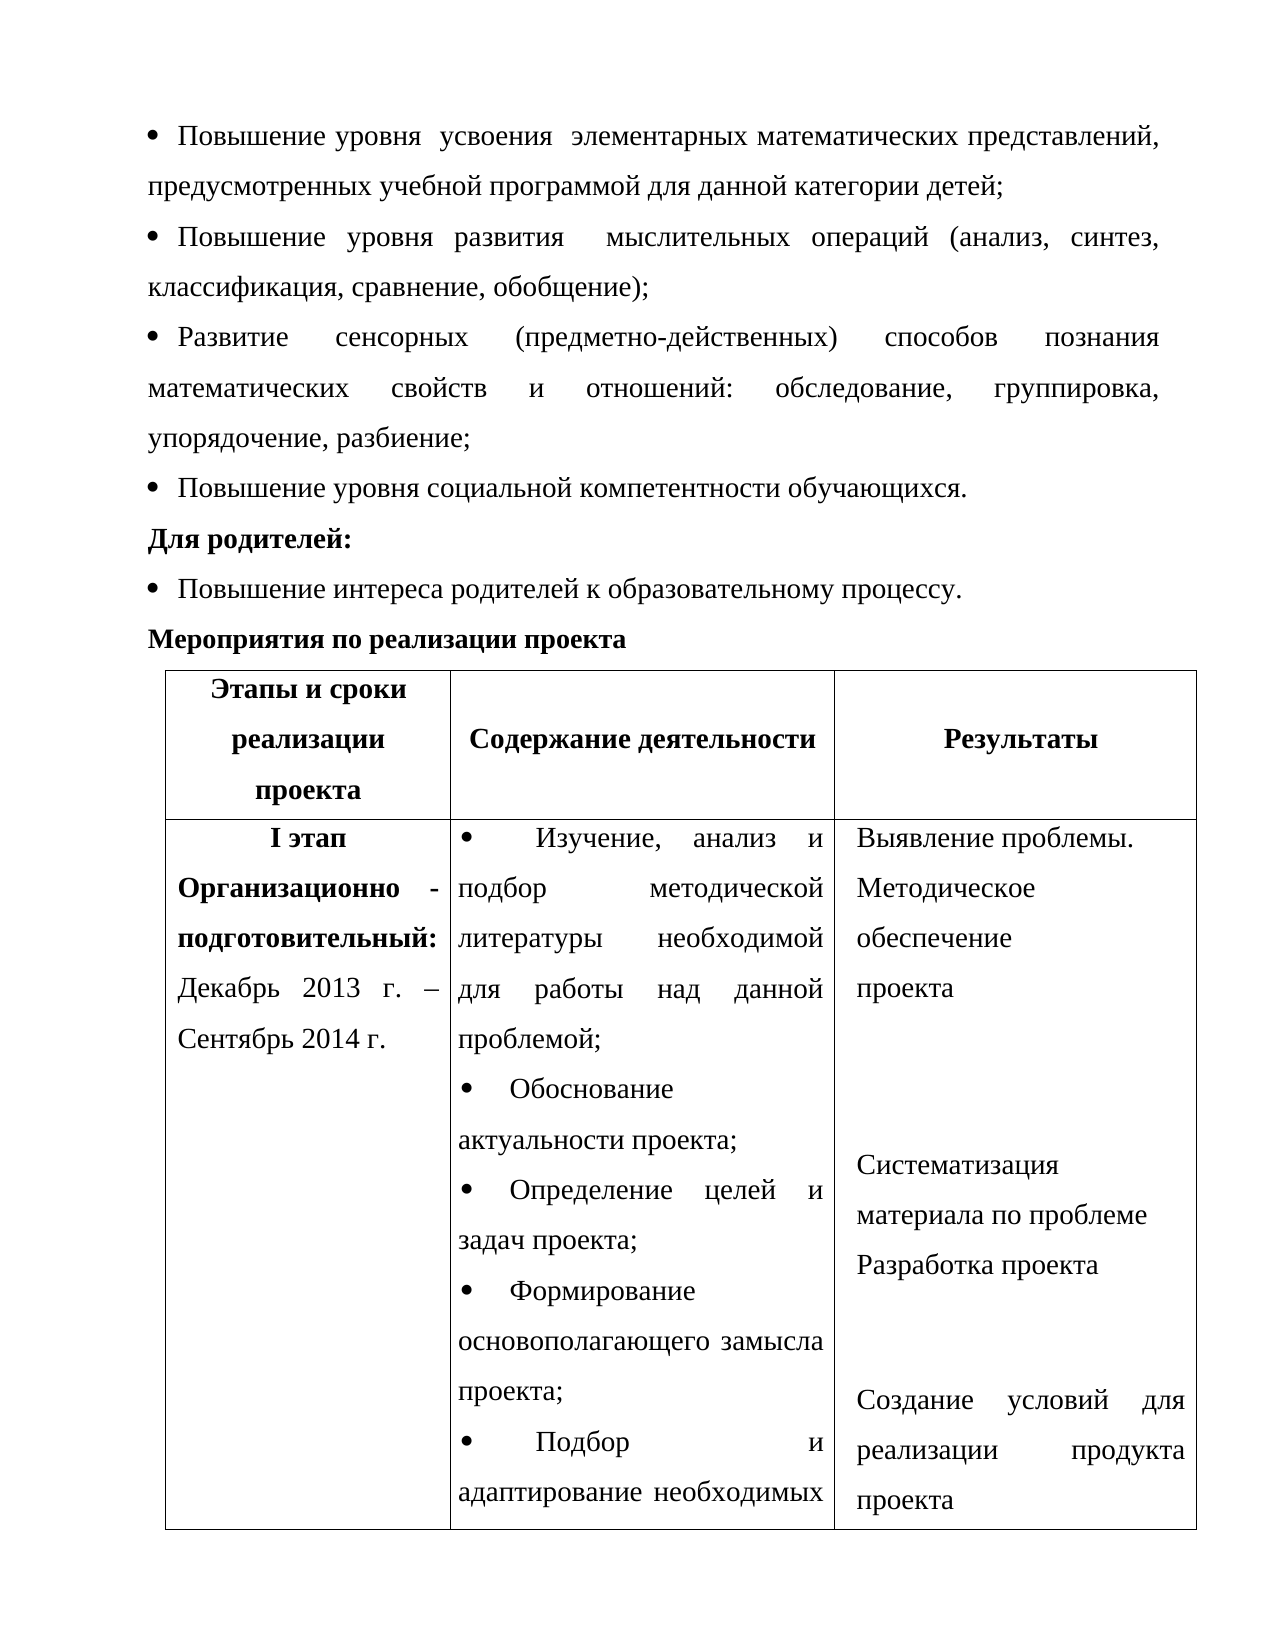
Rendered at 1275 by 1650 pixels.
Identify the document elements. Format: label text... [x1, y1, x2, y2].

list Повышение уровня усвоения элементарных математических представлений, предусмотренных учебной программой для данной категории детей; [148, 118, 1160, 202]
list Повышение уровня развития мыслительных операций (анализ, синтез, классификация, сравнение, обобщение); [148, 219, 1160, 303]
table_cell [835, 820, 1196, 1529]
list Повышение интереса родителей к образовательному процессу. [148, 571, 1186, 605]
list Развитие сенсорных (предметно-действенных) способов познания математических свойств и отношений: обследование, группировка, упорядочение, разбиение; [148, 319, 1160, 454]
table_header Этапы и сроки реализации проекта [166, 671, 450, 819]
table_header Результаты [835, 671, 1196, 819]
text Для родителей: [148, 521, 1186, 554]
text Мероприятия по реализации проекта [148, 622, 1160, 654]
table_header Содержание деятельности [451, 671, 834, 819]
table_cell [451, 820, 834, 1529]
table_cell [166, 820, 450, 1529]
list Повышение уровня социальной компетентности обучающихся. [148, 471, 1160, 504]
